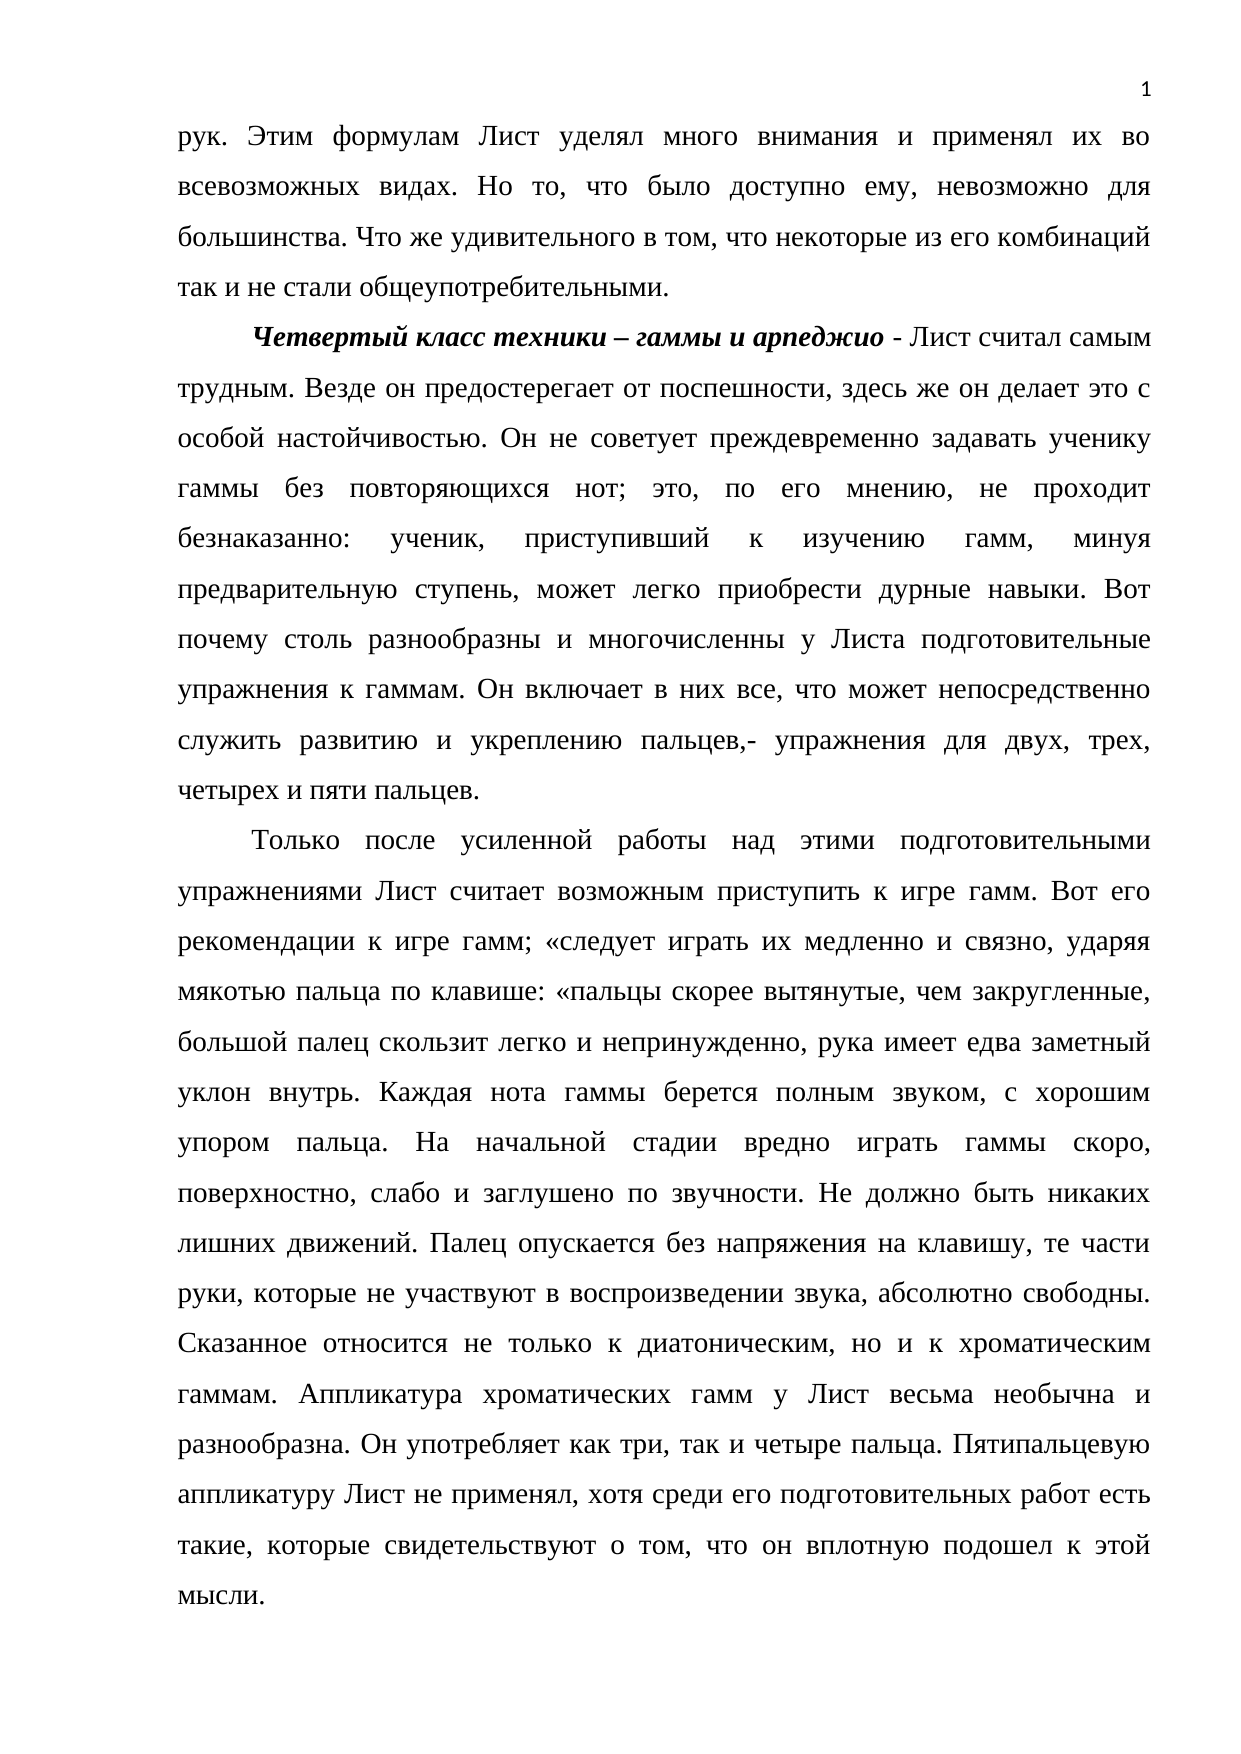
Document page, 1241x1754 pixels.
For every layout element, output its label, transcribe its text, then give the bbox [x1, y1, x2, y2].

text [177, 118, 1152, 303]
text Только после усиленной работы над этими подготовительными упражнениями Лист считает возможным приступить к игре гамм. Вот его рекомендации к игре гамм; «следует играть их медленно и связно, ударяя мякотью пальца по клавише: «пальцы скорее вытянутые, чем закругленные, большой палец скользит легко и непринужденно, рука имеет едва заметный уклон внутрь. Каждая нота гаммы берется полным звуком, с хорошим упором пальца. На начальной стадии вредно играть гаммы скоро, поверхностно, слабо и заглушено по звучности. Не должно быть никаких лишних движений. Палец опускается без напряжения на клавишу, те части руки, которые не участвуют в воспроизведении звука, абсолютно свободны. Сказанное относится не только к диатоническим, но и к хроматическим гаммам. Аппликатура хроматических гамм у Лист весьма необычна и разнообразна. Он употребляет как три, так и четыре пальца. Пятипальцевую аппликатуру Лист не применял, хотя среди его подготовительных работ есть такие, которые свидетельствуют о том, что он вплотную подошел к этой мысли. [177, 822, 1152, 1611]
text Четвертый класс техники – гаммы и арпеджио - Лист считал самым трудным. Везде он предостерегает от поспешности, здесь же он делает это с особой настойчивостью. Он не советует преждевременно задавать ученику гаммы без повторяющихся нот; это, по его мнению, не проходит безнаказанно: ученик, приступивший к изучению гамм, минуя предварительную ступень, может легко приобрести дурные навыки. Вот почему столь разнообразны и многочисленны у Листа подготовительные упражнения к гаммам. Он включает в них все, что может непосредственно служить развитию и укреплению пальцев,- упражнения для двух, трех, четырех и пяти пальцев. [177, 319, 1152, 806]
